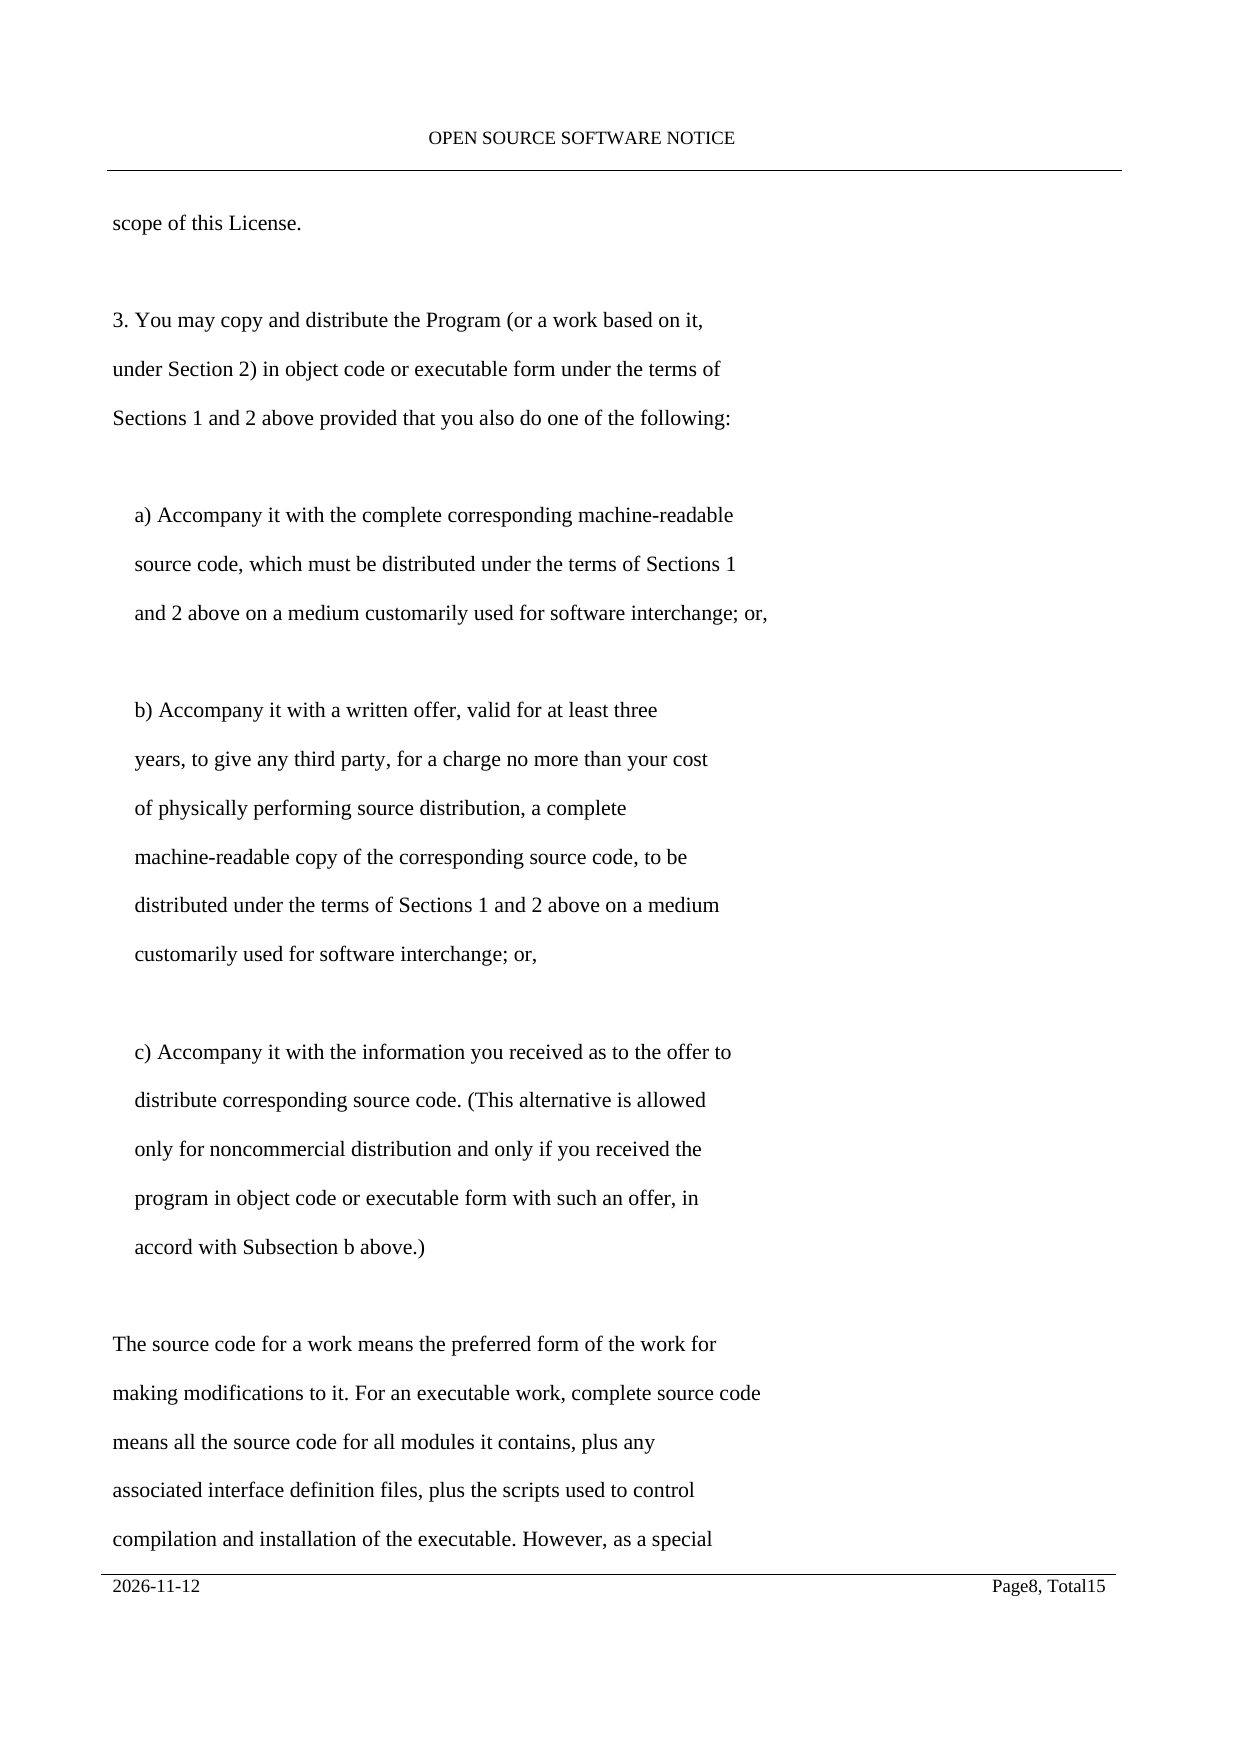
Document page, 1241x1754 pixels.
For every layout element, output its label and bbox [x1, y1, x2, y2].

text [112, 206, 1128, 1555]
